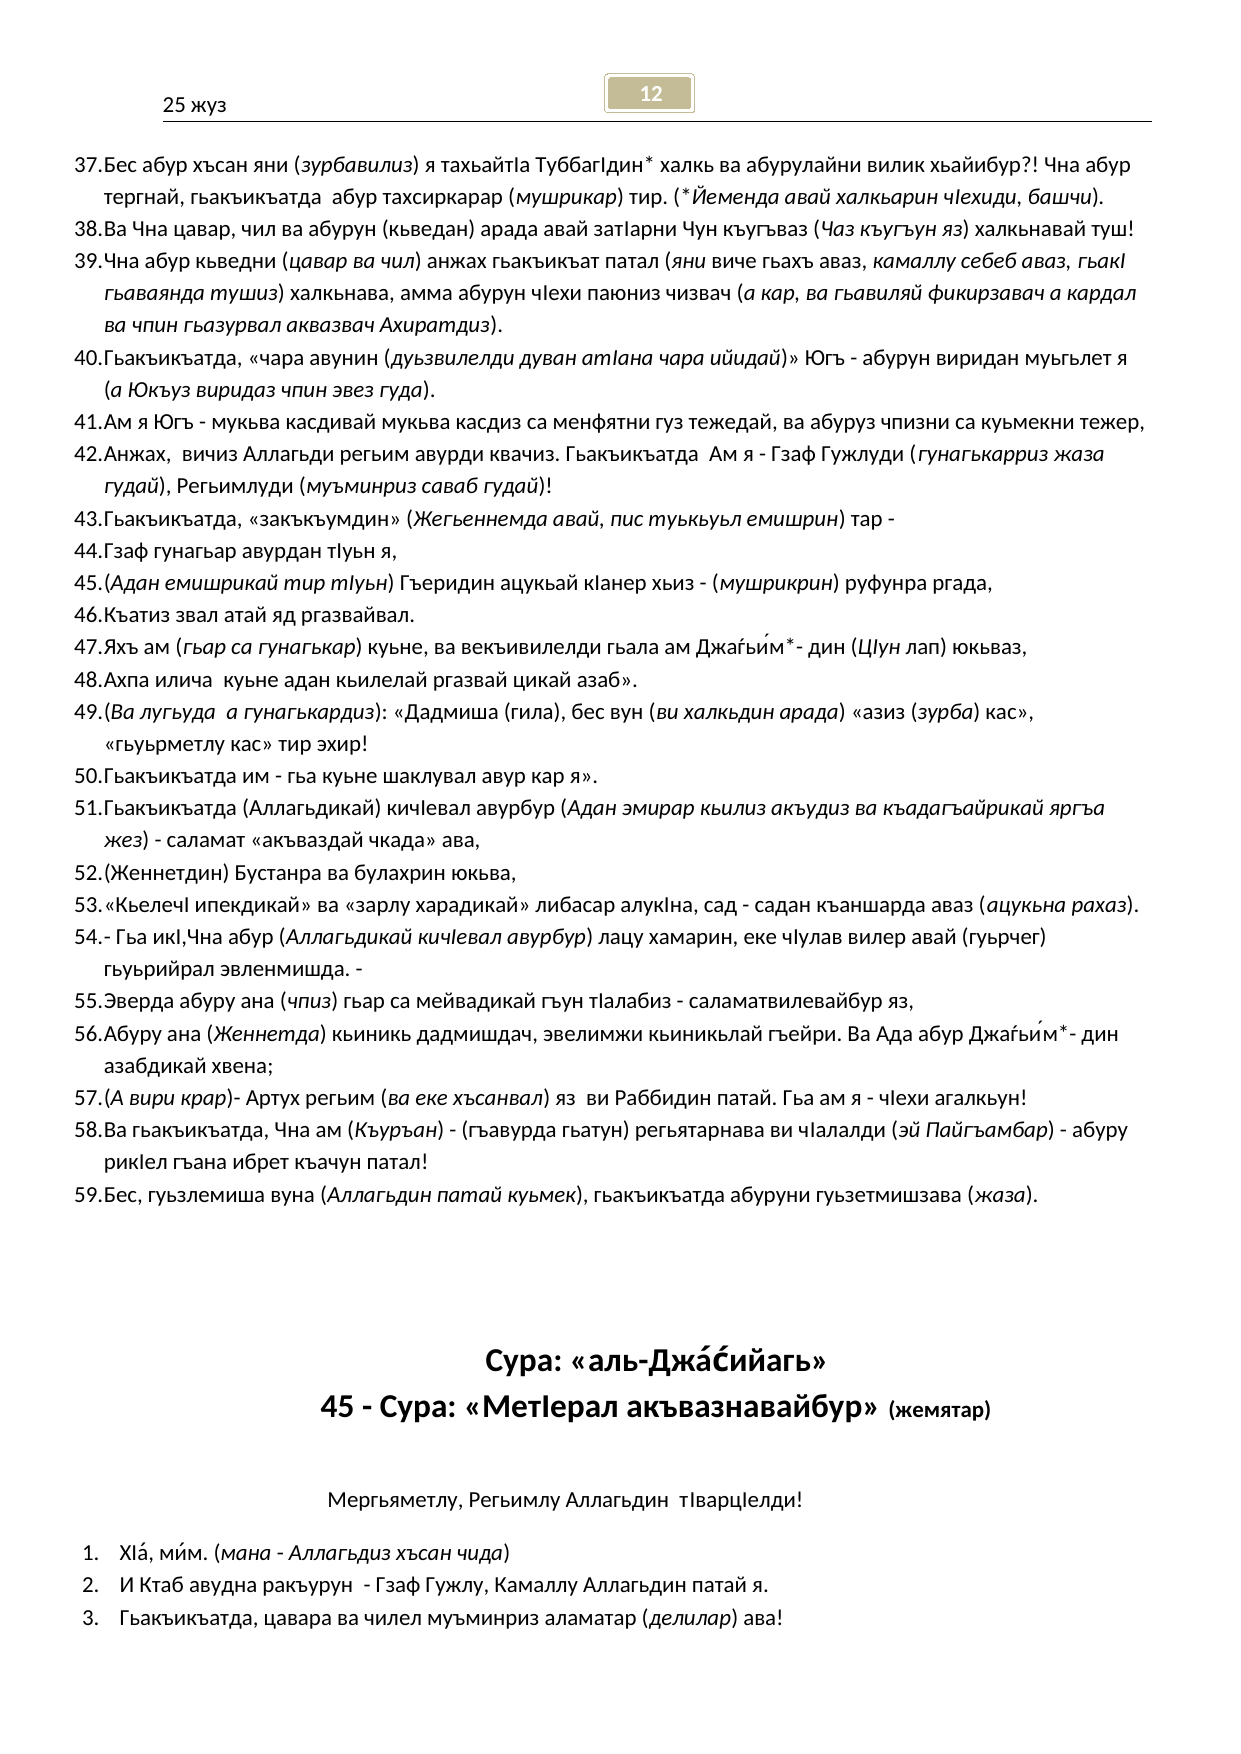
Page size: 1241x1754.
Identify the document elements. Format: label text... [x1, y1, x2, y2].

list Къатиз звал атай яд ргазвайвал. [74, 600, 1152, 628]
list Гьакъикъатда, «чара авунин (дуьзвилелди дуван атIана чара ийидай)» Югъ - абурун виридан муьгьлет я (а Юкъуз виридаз чпин эвез гуда). [74, 343, 1152, 403]
list Гзаф гунагьар авурдан тIуьн я, [74, 536, 1152, 564]
list Чна абур кьведни (цавар ва чил) анжах гьакъикъат патал (яни виче гьахъ аваз, камаллу себеб аваз, гьакI гьаваянда тушиз) халкьнава, амма абурун чIехи паюниз чизвач (а кар, ва гьавиляй фикирзавач а кардал ва чпин гьазурвал аквазвач Ахиратдиз). [74, 246, 1152, 339]
list Гьакъикъатда, «закъкъумдин» (Жегьеннемда авай, пис туькьуьл емишрин) тар - [74, 504, 1152, 532]
list Абуру ана (Женнетда) кьиникь дадмишдач, эвелимжи кьиникьлай гъейри. Ва Ада абур Джаѓьи́м*- дин азабдикай хвена; [74, 1019, 1152, 1079]
list (Женнетдин) Бустанра ва булахрин юкьва, [74, 858, 1152, 886]
list Ва Чна цавар, чил ва абурун (кьведан) арада авай затIарни Чун къугъваз (Чаз къугъун яз) халкьнавай туш! [74, 214, 1152, 242]
list Эверда абуру ана (чпиз) гьар са мейвадикай гъун тIалабиз - саламатвилевайбур яз, [74, 987, 1152, 1014]
list Гьакъикъатда им - гьа куьне шаклувал авур кар я». [74, 761, 1152, 789]
list Бес, гуьзлемиша вуна (Аллагьдин патай куьмек), гьакъикъатда абуруни гуьзетмишзава (жаза). [74, 1180, 1152, 1208]
list Бес абур хъсан яни (зурбавилиз) я тахьайтIа ТуббагIдин* халкь ва абурулайни вилик хьайибур?! Чна абур тергнай, гьакъикъатда абур тахсиркарар (мушрикар) тир. (*Йеменда авай халкьарин чIехиди, башчи). [74, 150, 1152, 210]
list (А вири крар)- Артух регьим (ва еке хъсанвал) яз ви Раббидин патай. Гьа ам я - чIехи агалкьун! [74, 1083, 1152, 1111]
list (Адан емишрикай тир тIуьн) Гъеридин ацукьай кIанер хьиз - (мушрикрин) руфунра ргада, [74, 568, 1152, 596]
list И Ктаб авудна ракъурун - Гзаф Гужлу, Камаллу Аллагьдин патай я. [82, 1571, 1152, 1598]
text Сура: «аль-Джа́с́ийагь» [162, 1339, 1152, 1379]
list Гьакъикъатда (Аллагьдикай) кичIевал авурбур (Адан эмирар кьилиз акъудиз ва къадагъайрикай яргъа жез) - саламат «акъваздай чкада» ава, [74, 793, 1152, 854]
list Гьакъикъатда, цавара ва чилел муъминриз аламатар (делилар) ава! [82, 1603, 1152, 1631]
list «КьелечI ипекдикай» ва «зарлу харадикай» либасар алукIна, сад - садан къаншарда аваз (ацукьна рахаз). [74, 890, 1152, 918]
text Мергьяметлу, Регьимлу Аллагьдин тIварцIелди! [162, 1485, 1152, 1513]
list (Ва лугьуда а гунагькардиз): «Дадмиша (гила), бес вун (ви халкьдин арада) «азиз (зурба) кас», «гьуьрметлу кас» тир эхир! [74, 697, 1152, 757]
list Анжах, вичиз Аллагьди регьим авурди квачиз. Гьакъикъатда Ам я - Гзаф Гужлуди (гунагькарриз жаза гудай), Регьимлуди (муъминриз саваб гудай)! [74, 439, 1152, 499]
list Ам я Югъ - мукьва касдивай мукьва касдиз са менфятни гуз тежедай, ва абуруз чпизни са куьмекни тежер, [74, 407, 1152, 435]
list Ахпа илича куьне адан кьилелай ргазвай цикай азаб». [74, 665, 1152, 693]
list - Гьа икI,Чна абур (Аллагьдикай кичIевал авурбур) лацу хамарин, еке чIулав вилер авай (гуьрчег) гьуьрийрал эвленмишда. - [74, 922, 1152, 982]
list Ва гьакъикъатда, Чна ам (Къуръан) - (гъавурда гьатун) регьятарнава ви чIалалди (эй Пайгъамбар) - абуру рикIел гъана ибрет къачун патал! [74, 1115, 1152, 1176]
list ХIа́, ми́м. (мана - Аллагьдиз хъсан чида) [82, 1538, 1152, 1566]
text 45 - Сура: «МетIерал акъвазнавайбур» (жемятар) [162, 1386, 1152, 1426]
list Яхъ ам (гьар са гунагькар) куьне, ва векъивилелди гьала ам Джаѓьи́м*- дин (ЦIун лап) юкьваз, [74, 632, 1152, 661]
